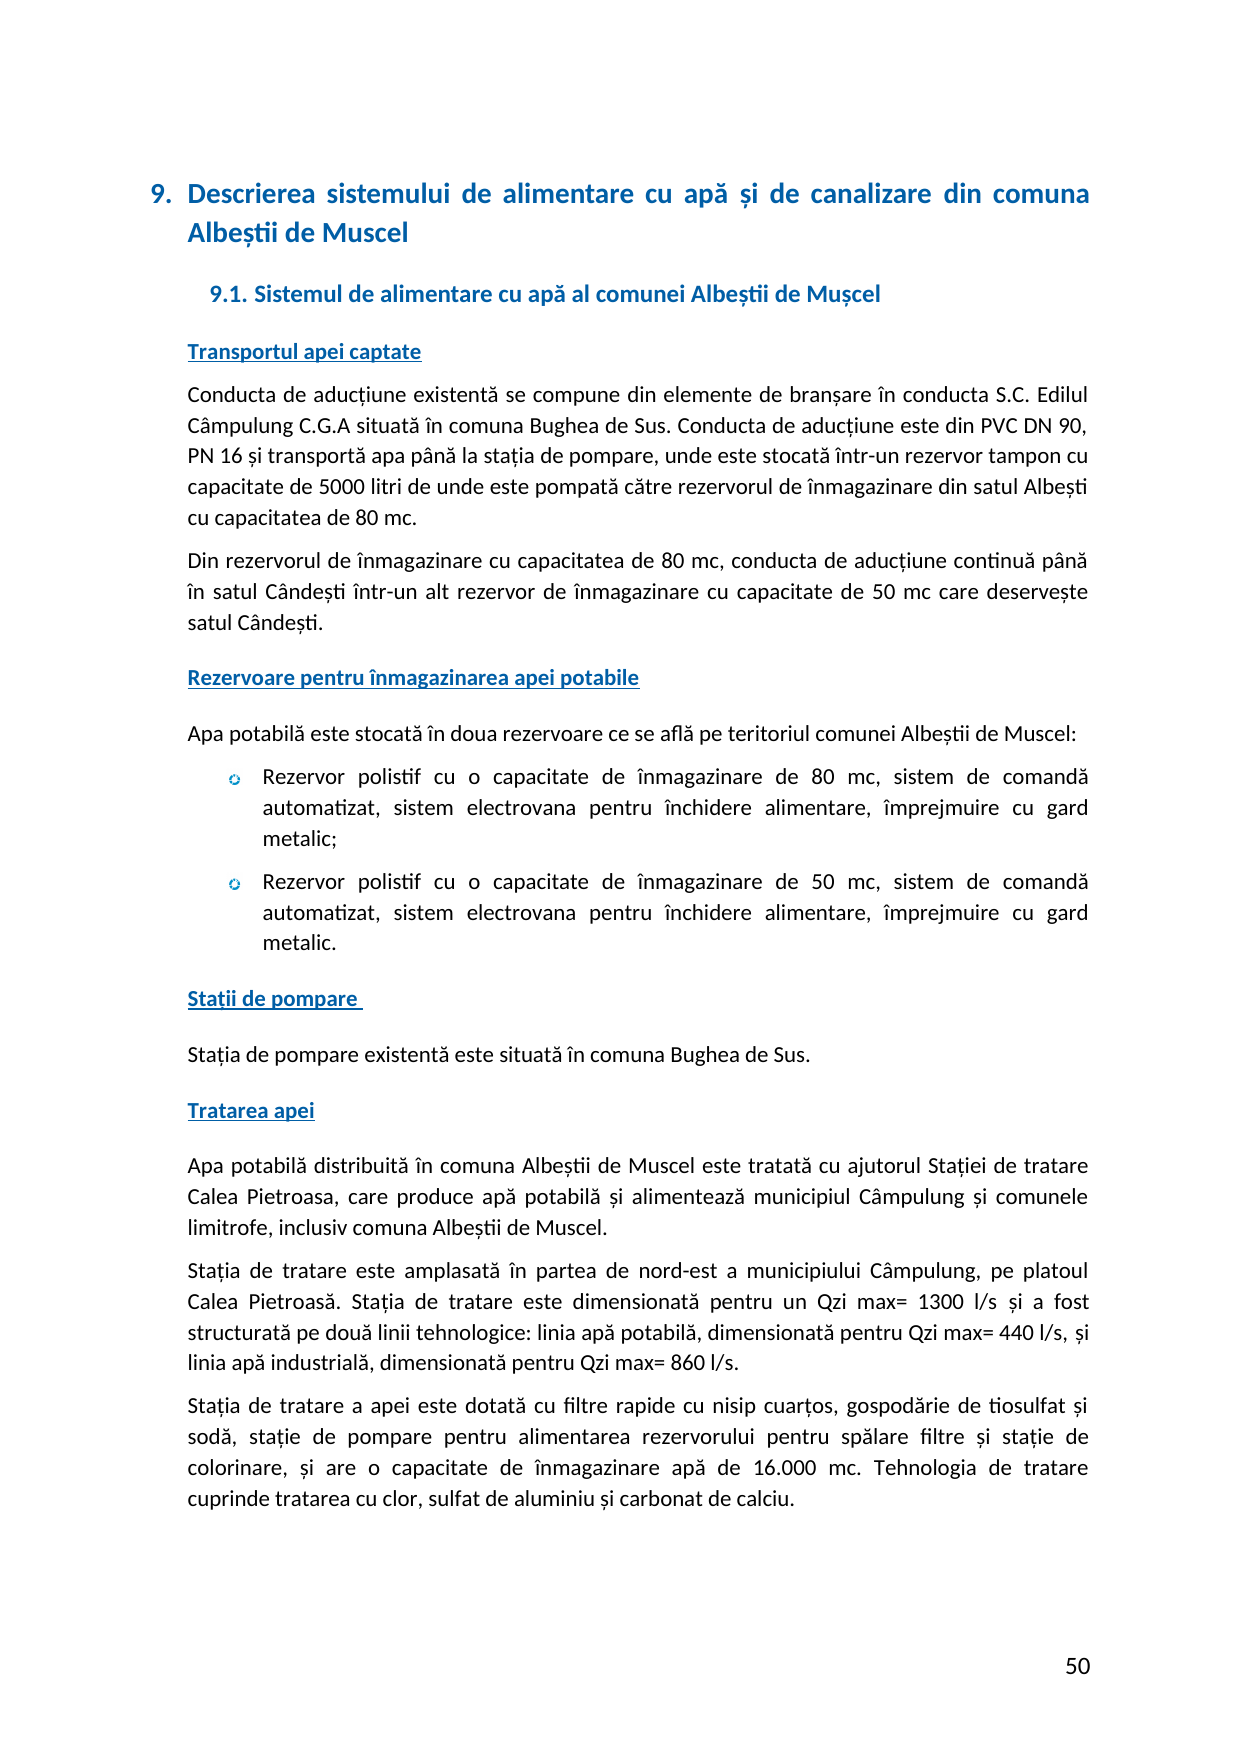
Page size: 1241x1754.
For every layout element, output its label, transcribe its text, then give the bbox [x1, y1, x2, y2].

text Tratarea apei [187, 1096, 1090, 1124]
text Stația de tratare a apei este dotată cu filtre rapide cu nisip cuarțos, gospodărie de tiosulfat și sodă, stație de pompare pentru alimentarea rezervorului pentru spălare filtre și stație de colorinare, și are o capacitate de înmagazinare apă de 16.000 mc. Tehnologia de tratare cuprinde tratarea cu clor, sulfat de aluminiu și carbonat de calciu. [187, 1392, 1090, 1512]
text Stații de pompare [187, 984, 1090, 1012]
text Sistemul de alimentare cu apă al comunei Albeștii de Mușcel [209, 278, 1090, 309]
picture [226, 872, 243, 890]
text Rezervoare pentru înmagazinarea apei potabile [187, 663, 1090, 691]
text Din rezervorul de înmagazinare cu capacitatea de 80 mc, conducta de aducțiune continuă până în satul Cândești într-un alt rezervor de înmagazinare cu capacitate de 50 mc care deservește satul Cândești. [187, 546, 1090, 636]
list Rezervor polistif cu o capacitate de înmagazinare de 80 mc, sistem de comandă automatizat, sistem electrovana pentru închidere alimentare, împrejmuire cu gard metalic; [225, 762, 1090, 852]
text Descrierea sistemului de alimentare cu apă și de canalizare din comuna Albeștii de Muscel [150, 175, 1090, 250]
text Apa potabilă distribuită în comuna Albeștii de Muscel este tratată cu ajutorul Stației de tratare Calea Pietroasa, care produce apă potabilă și alimentează municipiul Câmpulung și comunele limitrofe, inclusiv comuna Albeștii de Muscel. [187, 1151, 1090, 1241]
text Stația de tratare este amplasată în partea de nord-est a municipiului Câmpulung, pe platoul Calea Pietroasă. Staţia de tratare este dimensionată pentru un Qzi max= 1300 l/s şi a fost structurată pe două linii tehnologice: linia apă potabilă, dimensionată pentru Qzi max= 440 l/s, şi linia apă industrială, dimensionată pentru Qzi max= 860 l/s. [187, 1256, 1090, 1376]
list Rezervor polistif cu o capacitate de înmagazinare de 50 mc, sistem de comandă automatizat, sistem electrovana pentru închidere alimentare, împrejmuire cu gard metalic. [225, 867, 1090, 957]
text Staţia de pompare existentă este situată în comuna Bughea de Sus. [187, 1040, 1090, 1068]
picture [226, 768, 243, 785]
text Conducta de aducțiune existentă se compune din elemente de branșare în conducta S.C. Edilul Câmpulung C.G.A situată în comuna Bughea de Sus. Conducta de aducțiune este din PVC DN 90, PN 16 și transportă apa până la stația de pompare, unde este stocată într-un rezervor tampon cu capacitate de 5000 litri de unde este pompată către rezervorul de înmagazinare din satul Albești cu capacitatea de 80 mc. [187, 380, 1090, 531]
text Transportul apei captate [187, 337, 1090, 365]
text Apa potabilă este stocată în doua rezervoare ce se află pe teritoriul comunei Albeștii de Muscel: [187, 719, 1090, 747]
